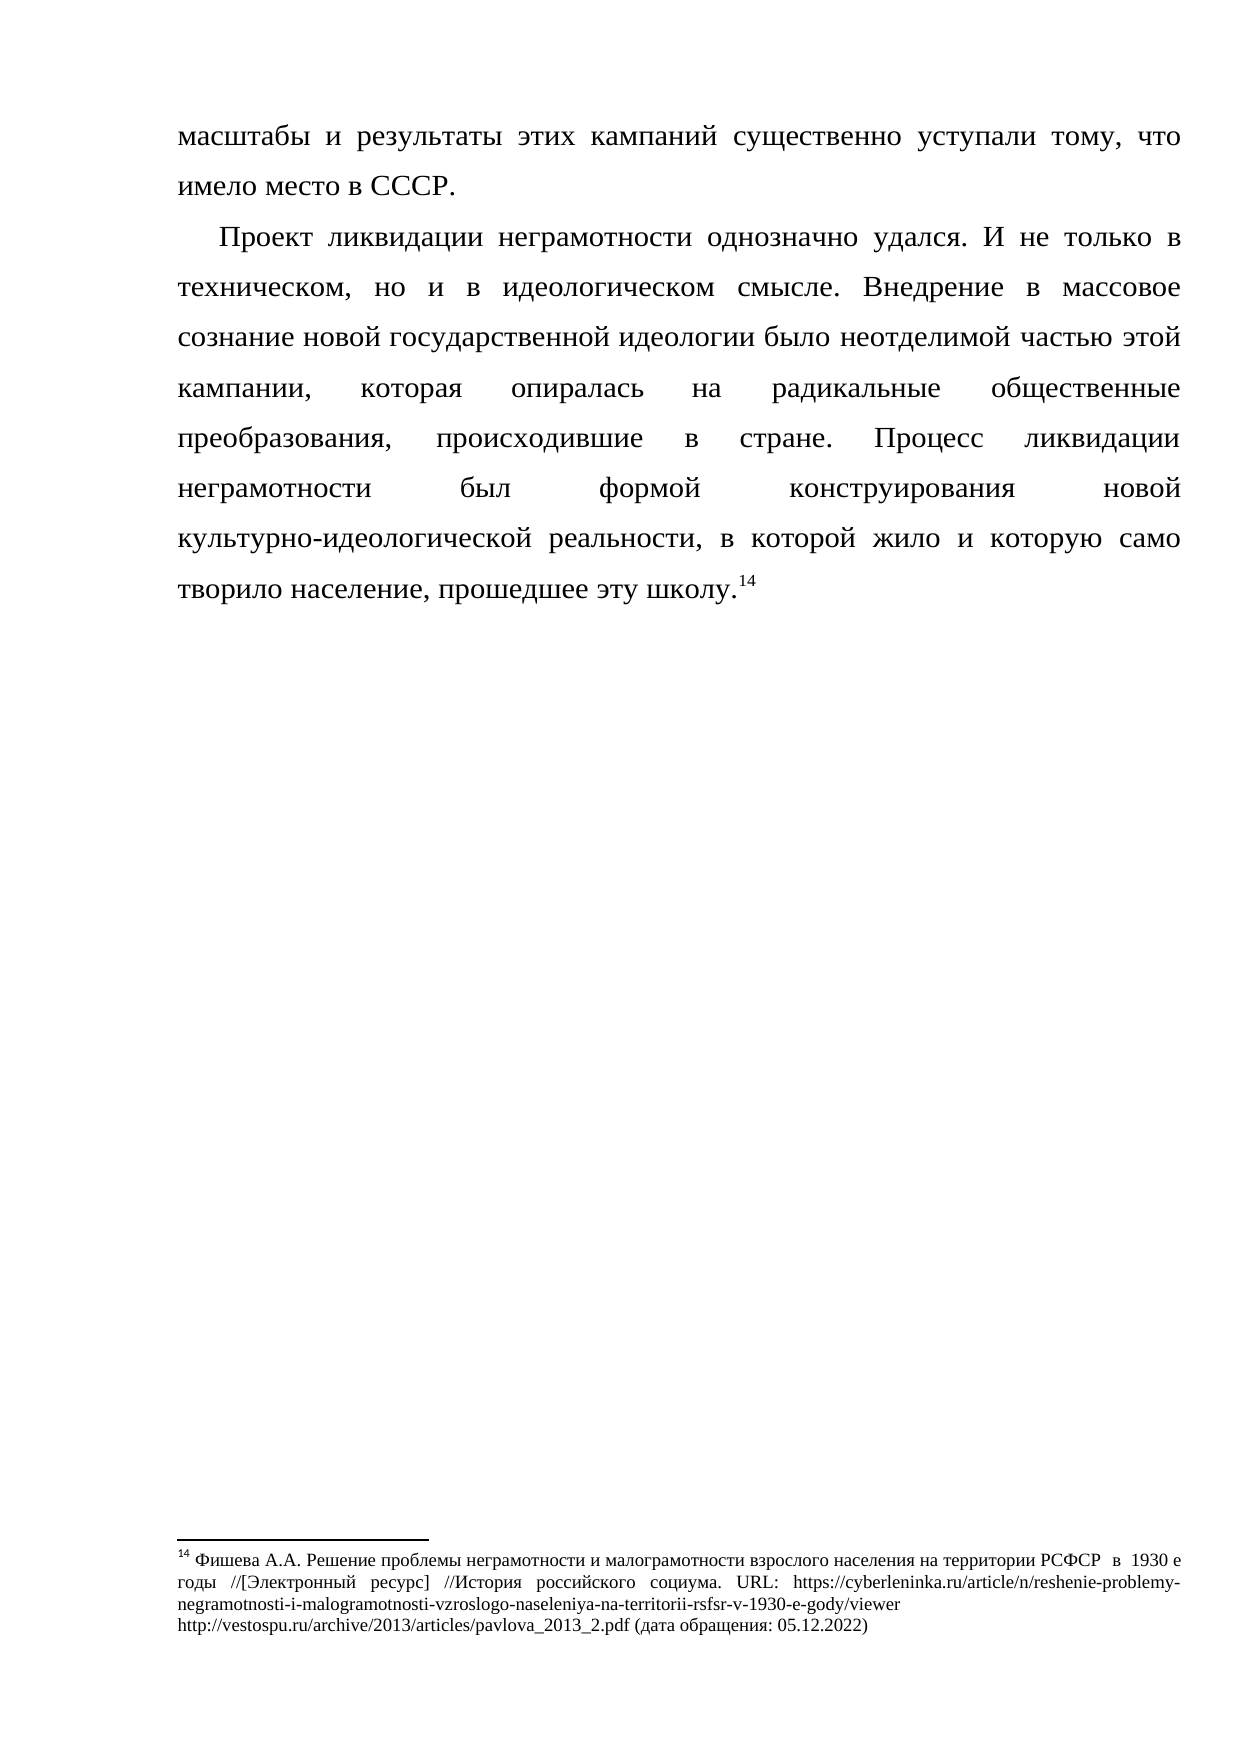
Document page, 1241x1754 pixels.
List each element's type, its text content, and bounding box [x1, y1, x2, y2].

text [177, 118, 1181, 202]
text Проект ликвидации неграмотности однозначно удался. И не только в техническом, но и в идеологическом смысле. Внедрение в массовое сознание новой государственной идеологии было неотделимой частью этой кампании, которая опиралась на радикальные общественные преобразования, происходившие в стране. Процесс ликвидации неграмотности был формой конструирования новой культурно‑идеологической реальности, в которой жило и которую само творило население, прошедшее эту школу. [177, 219, 1181, 604]
